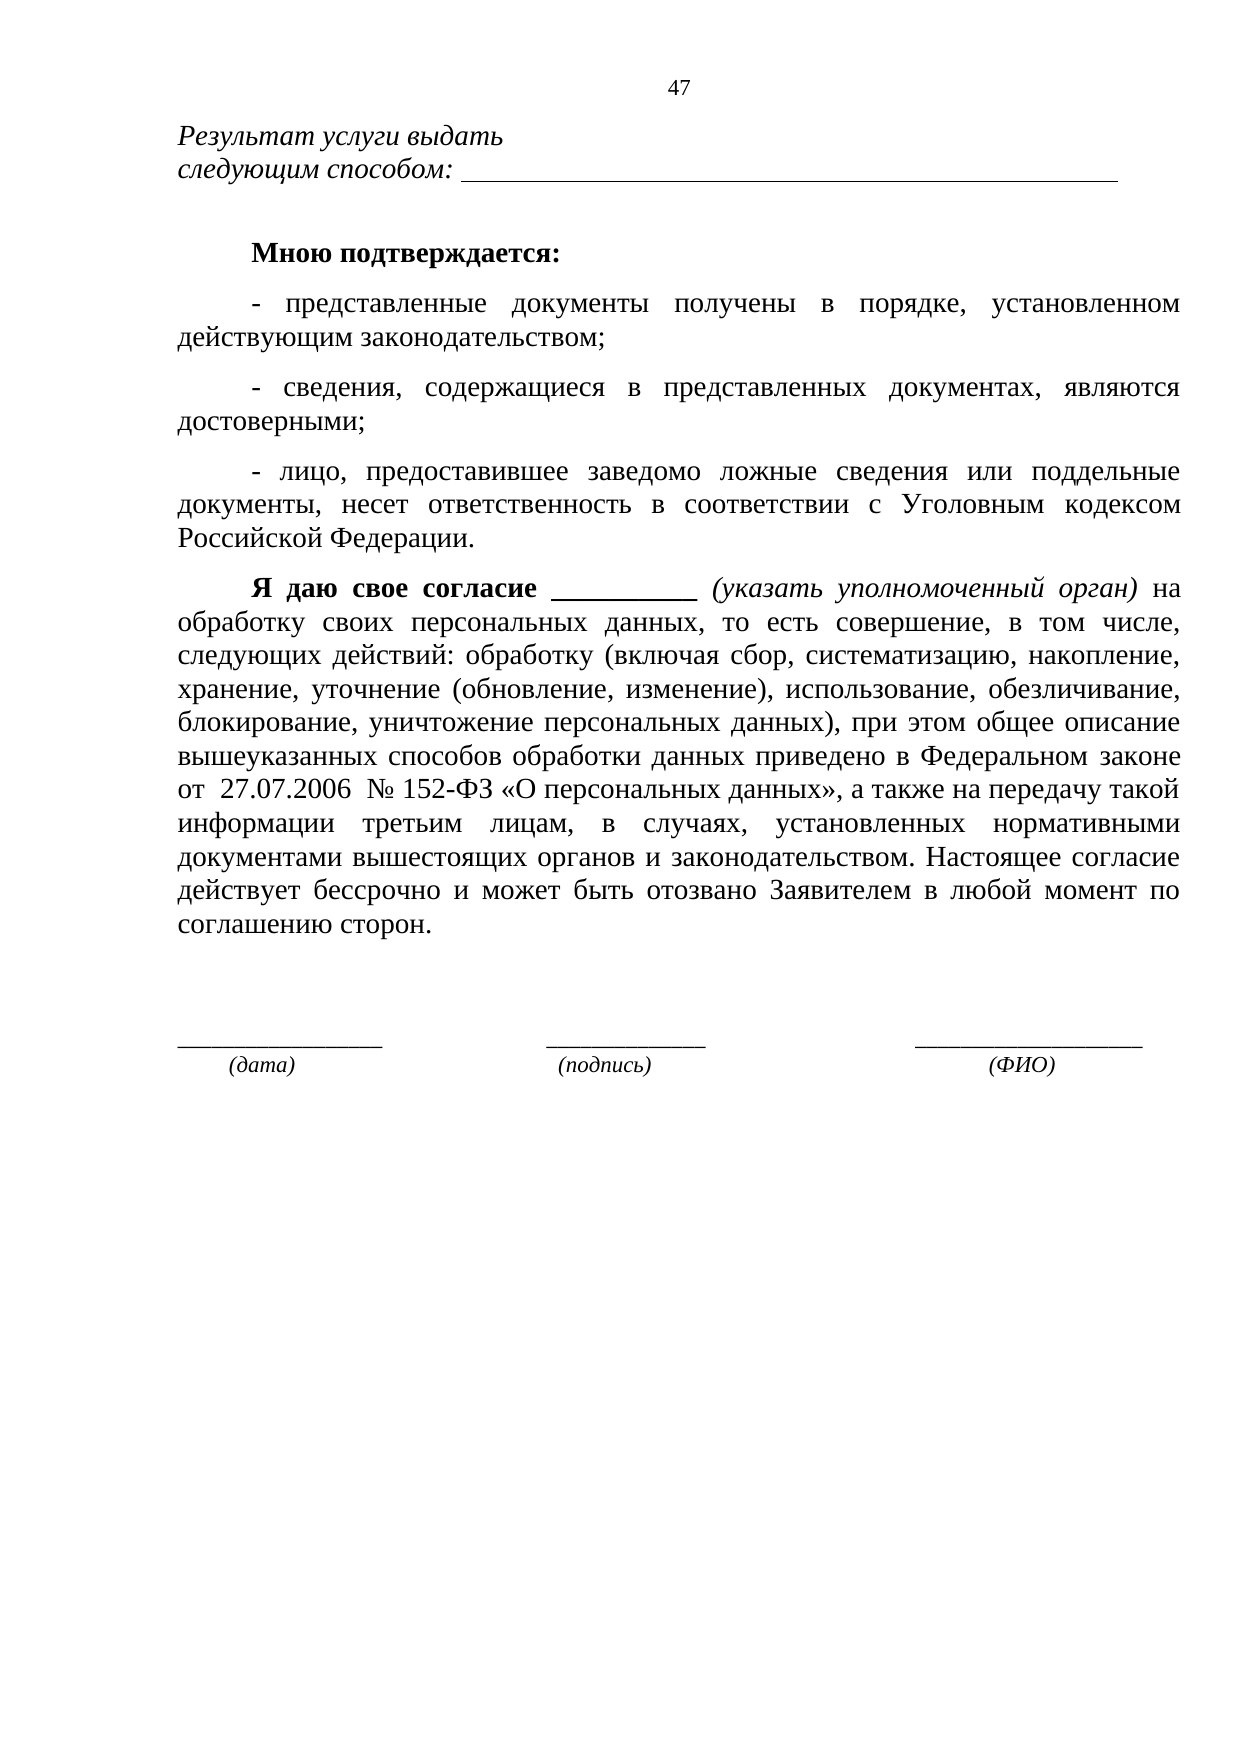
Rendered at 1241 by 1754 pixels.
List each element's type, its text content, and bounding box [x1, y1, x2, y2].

text (дата) (подпись) (ФИО) [177, 1051, 1181, 1077]
text Результат услуги выдать [177, 118, 1181, 152]
text - представленные документы получены в порядке, установленном действующим законодательством; [177, 286, 1181, 353]
text - сведения, содержащиеся в представленных документах, являются достоверными; [177, 369, 1181, 436]
text следующим способом: [177, 152, 1181, 185]
text - лицо, предоставившее заведомо ложные сведения или поддельные документы, несет ответственность в соответствии с Уголовным кодексом Российской Федерации. [177, 453, 1181, 554]
text Мною подтверждается: [177, 235, 1181, 269]
text Я даю свое согласие __________ (указать уполномоченный орган) на обработку своих персональных данных, то есть совершение, в том числе, следующих действий: обработку (включая сбор, систематизацию, накопление, хранение, уточнение (обновление, изменение), использование, обезличивание, блокирование, уничтожение персональных данных), при этом общее описание вышеуказанных способов обработки данных приведено в Федеральном законе от 27.07.2006 № 152-ФЗ «О персональных данных», а также на передачу такой информации третьим лицам, в случаях, установленных нормативными документами вышестоящих органов и законодательством. Настоящее согласие действует бессрочно и может быть отозвано Заявителем в любой момент по соглашению сторон. [177, 570, 1181, 939]
text __________________ ______________ ____________________ [177, 1023, 1181, 1051]
